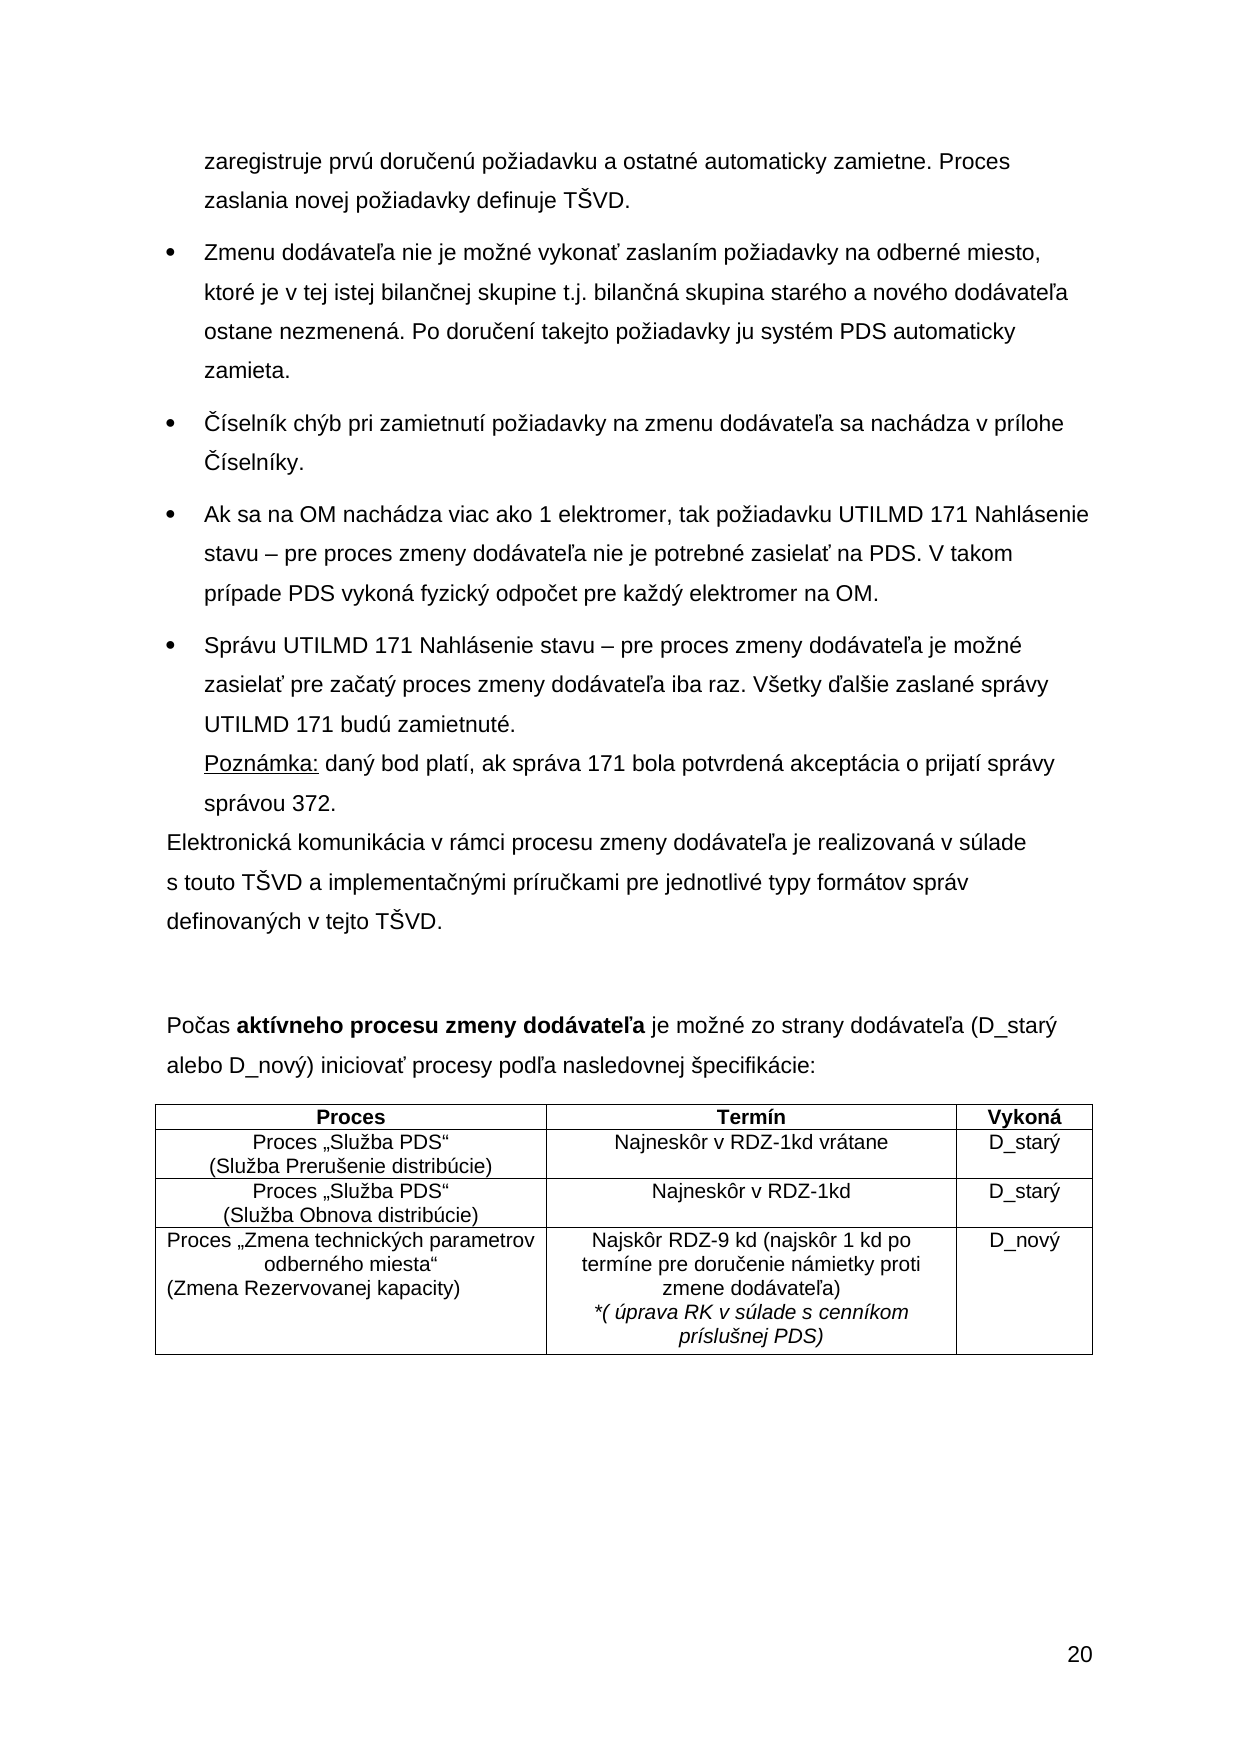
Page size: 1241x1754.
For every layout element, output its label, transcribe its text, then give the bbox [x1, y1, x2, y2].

text Počas aktívneho procesu zmeny dodávateľa je možné zo strany dodávateľa (D_starý alebo D_nový) iniciovať procesy podľa nasledovnej špecifikácie: [166, 1012, 1093, 1078]
list Ak sa na OM nachádza viac ako 1 elektromer, tak požiadavku UTILMD 171 Nahlásenie stavu – pre proces zmeny dodávateľa nie je potrebné zasielať na PDS. V takom prípade PDS vykoná fyzický odpočet pre každý elektromer na OM. [166, 501, 1093, 606]
table_cell D_nový [957, 1228, 1092, 1353]
list Poznámka: daný bod platí, ak správa 171 bola potvrdená akceptácia o prijatí správy správou 372. [204, 750, 1093, 816]
list Číselník chýb pri zamietnutí požiadavky na zmenu dodávateľa sa nachádza v prílohe Číselníky. [166, 409, 1093, 475]
table_cell D_starý [957, 1179, 1092, 1227]
table_header Termín [547, 1105, 956, 1129]
table_cell Proces „Služba PDS“ (Služba Obnova distribúcie) [156, 1179, 546, 1227]
table_header Vykoná [957, 1105, 1092, 1129]
table_cell Najneskôr v RDZ-1kd [547, 1179, 956, 1227]
table_header Proces [156, 1105, 546, 1129]
text zaregistruje prvú doručenú požiadavku a ostatné automaticky zamietne. Proces zaslania novej požiadavky definuje TŠVD. [204, 148, 1093, 213]
list Správu UTILMD 171 Nahlásenie stavu – pre proces zmeny dodávateľa je možné zasielať pre začatý proces zmeny dodávateľa iba raz. Všetky ďalšie zaslané správy UTILMD 171 budú zamietnuté. [166, 632, 1093, 737]
table_cell Proces „Služba PDS“ (Služba Prerušenie distribúcie) [156, 1130, 546, 1178]
table_cell Proces „Zmena technických parametrov odberného miesta“ (Zmena Rezervovanej kapacity) [156, 1228, 546, 1353]
list Zmenu dodávateľa nie je možné vykonať zaslaním požiadavky na odberné miesto, ktoré je v tej istej bilančnej skupine t.j. bilančná skupina starého a nového dodávateľa ostane nezmenená. Po doručení takejto požiadavky ju systém PDS automaticky zamieta. [166, 239, 1093, 384]
table_cell Najneskôr v RDZ-1kd vrátane [547, 1130, 956, 1178]
table_cell D_starý [957, 1130, 1092, 1178]
table_cell Najskôr RDZ-9 kd (najskôr 1 kd po termíne pre doručenie námietky proti zmene dodávateľa) *( úprava RK v súlade s cenníkom príslušnej PDS) [547, 1228, 956, 1353]
text Elektronická komunikácia v rámci procesu zmeny dodávateľa je realizovaná v súlade s touto TŠVD a implementačnými príručkami pre jednotlivé typy formátov správ definovaných v tejto TŠVD. [166, 829, 1093, 934]
